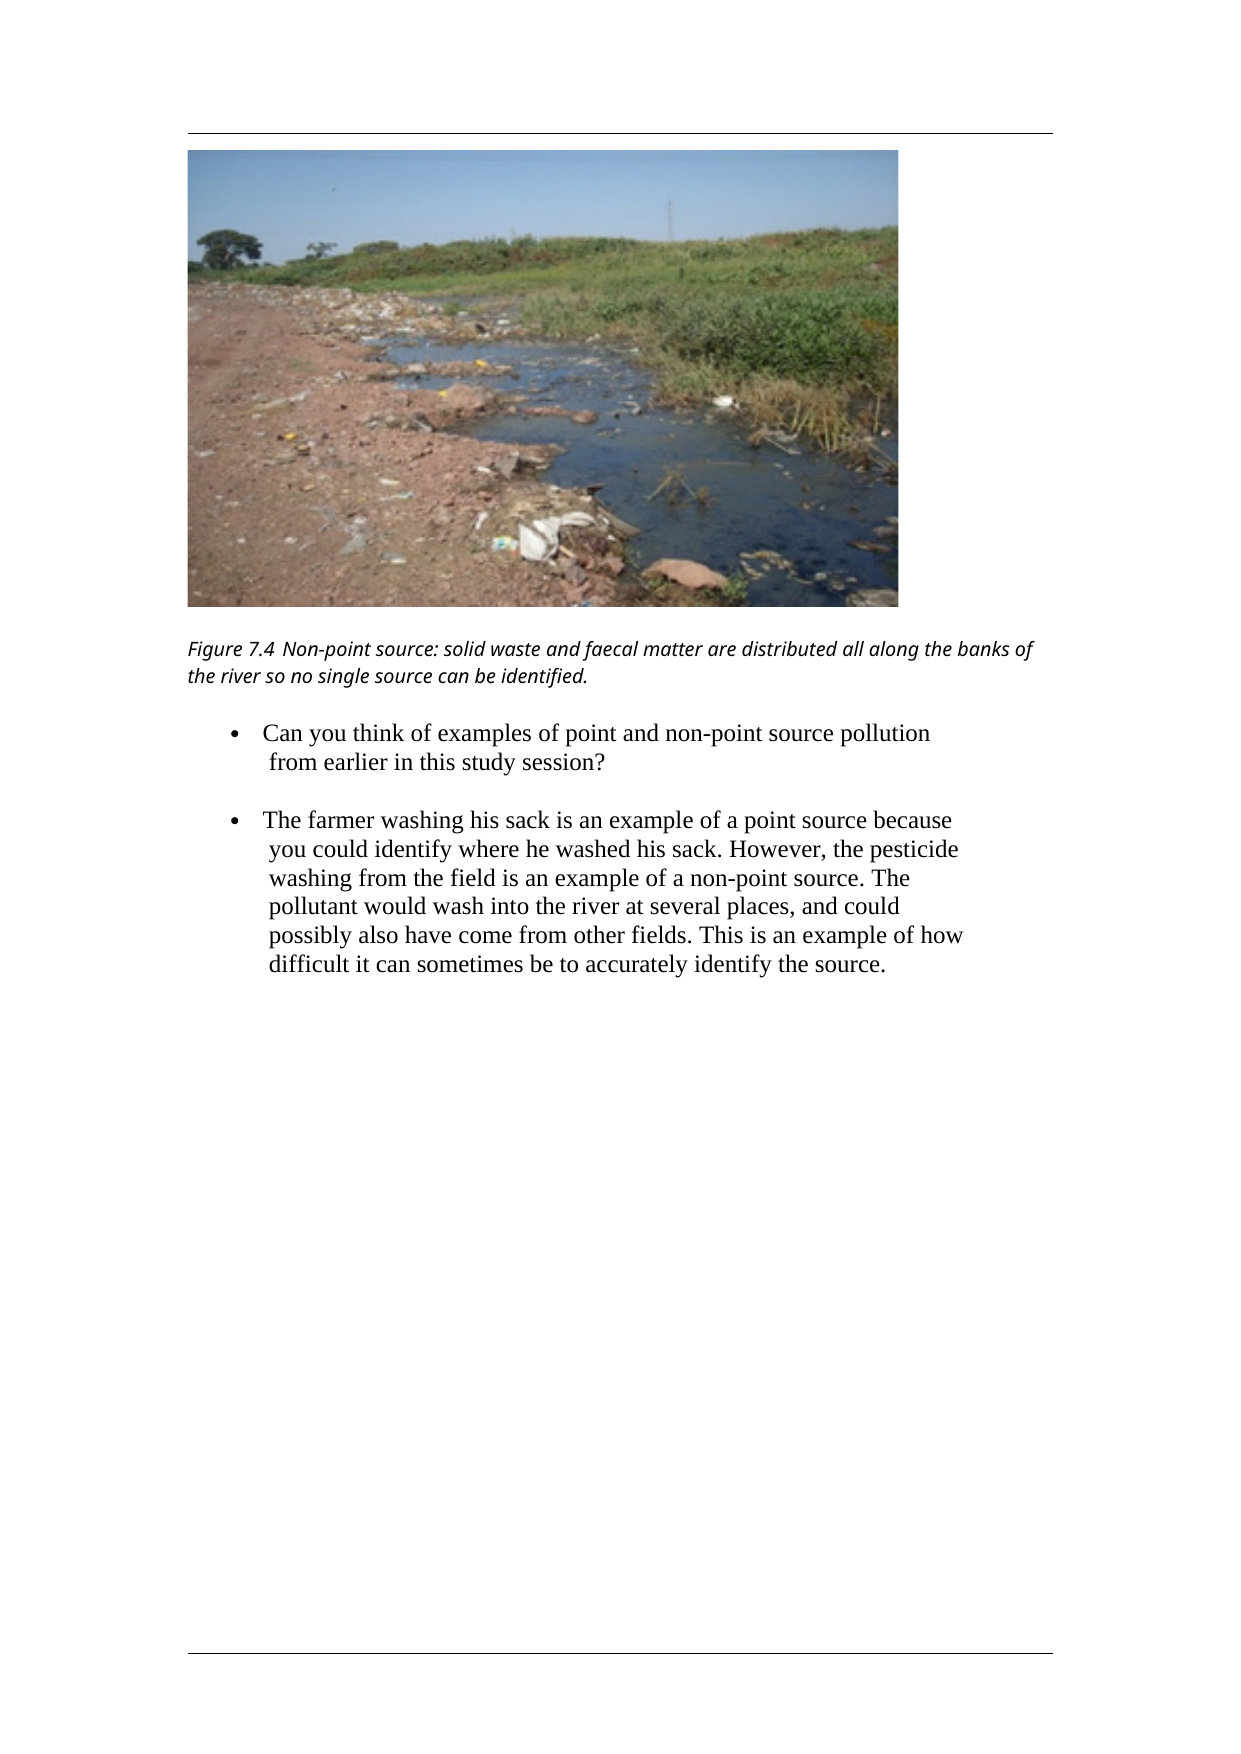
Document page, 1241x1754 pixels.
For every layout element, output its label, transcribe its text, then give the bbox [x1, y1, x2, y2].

picture [187, 150, 899, 607]
list Can you think of examples of point and non-point source pollution from earlier in this study session? [231, 718, 971, 776]
list The farmer washing his sack is an example of a point source because you could identify where he washed his sack. However, the pesticide washing from the field is an example of a non-point source. The pollutant would wash into the river at several places, and could possibly also have come from other fields. This is an example of how difficult it can sometimes be to accurately identify the source. [231, 805, 971, 978]
text Figure 7.4 Non-point source: solid waste and faecal matter are distributed all along the banks of the river so no single source can be identified. [187, 635, 1053, 689]
